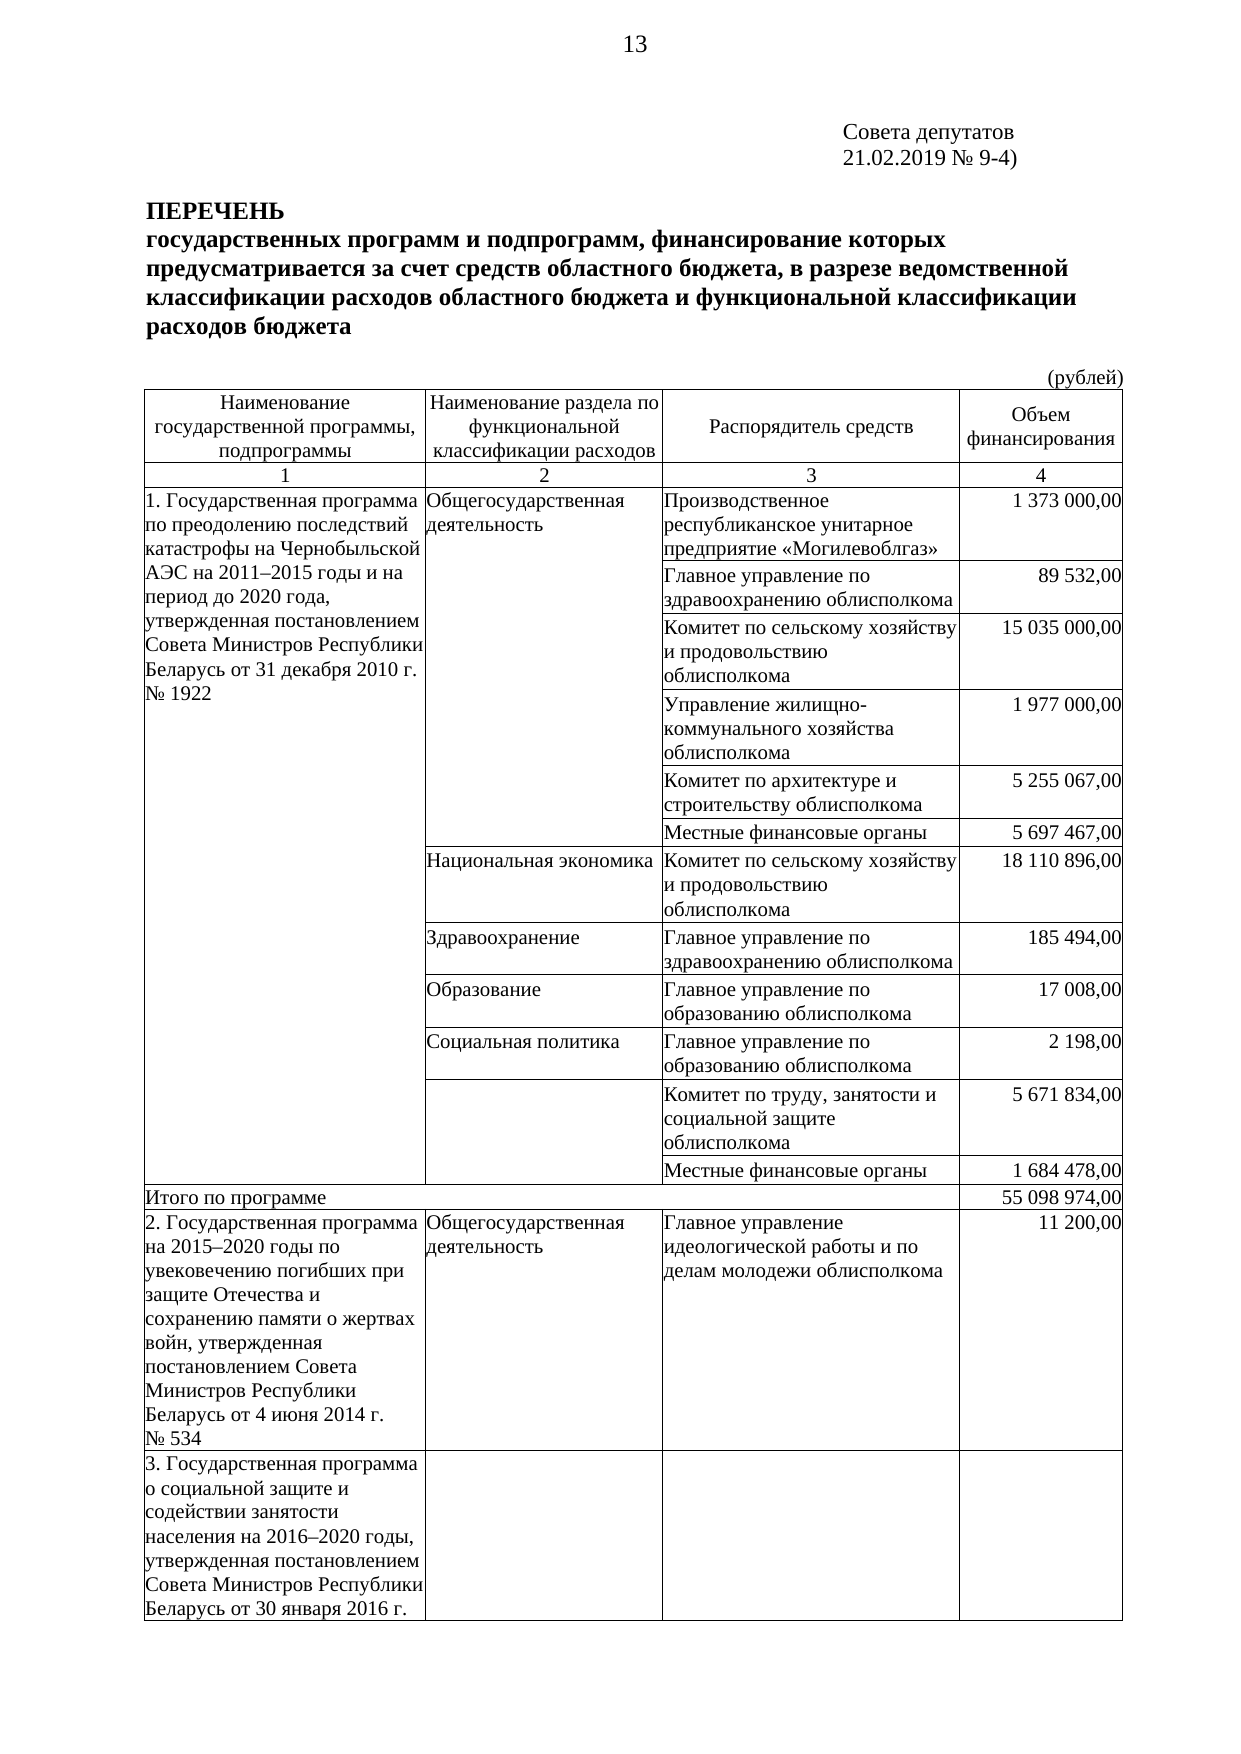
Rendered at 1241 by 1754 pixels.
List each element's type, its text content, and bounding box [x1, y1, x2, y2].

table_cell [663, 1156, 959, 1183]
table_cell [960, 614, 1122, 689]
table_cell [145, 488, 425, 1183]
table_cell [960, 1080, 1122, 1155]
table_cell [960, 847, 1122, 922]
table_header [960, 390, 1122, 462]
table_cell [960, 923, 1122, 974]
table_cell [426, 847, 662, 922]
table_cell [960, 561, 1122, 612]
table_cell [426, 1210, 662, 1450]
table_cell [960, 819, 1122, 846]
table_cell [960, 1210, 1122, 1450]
text (рублей) [146, 364, 1123, 389]
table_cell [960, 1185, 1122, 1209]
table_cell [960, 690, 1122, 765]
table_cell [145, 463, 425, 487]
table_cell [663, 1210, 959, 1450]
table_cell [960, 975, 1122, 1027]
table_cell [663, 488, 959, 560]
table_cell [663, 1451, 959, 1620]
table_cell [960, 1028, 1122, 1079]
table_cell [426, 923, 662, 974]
title ПЕРЕЧЕНЬ государственных программ и подпрограмм, финансирование которых предусматривается за счет средств областного бюджета, в разрезе ведомственной классификации расходов областного бюджета и функциональной классификации расходов бюджета [146, 196, 1123, 339]
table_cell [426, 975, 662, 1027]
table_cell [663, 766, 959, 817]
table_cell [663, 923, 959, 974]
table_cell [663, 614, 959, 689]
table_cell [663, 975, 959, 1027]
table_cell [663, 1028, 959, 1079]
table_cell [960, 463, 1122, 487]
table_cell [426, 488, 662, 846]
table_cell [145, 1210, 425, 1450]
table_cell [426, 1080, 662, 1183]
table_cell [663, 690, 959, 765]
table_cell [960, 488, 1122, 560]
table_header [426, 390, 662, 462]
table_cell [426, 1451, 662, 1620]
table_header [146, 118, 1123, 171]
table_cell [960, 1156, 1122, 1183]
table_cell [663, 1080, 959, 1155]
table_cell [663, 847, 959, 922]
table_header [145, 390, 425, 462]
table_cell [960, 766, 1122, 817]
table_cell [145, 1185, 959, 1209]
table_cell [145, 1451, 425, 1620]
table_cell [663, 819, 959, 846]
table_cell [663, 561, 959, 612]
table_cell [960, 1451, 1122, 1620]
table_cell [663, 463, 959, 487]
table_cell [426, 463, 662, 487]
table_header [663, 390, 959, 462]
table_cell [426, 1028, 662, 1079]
